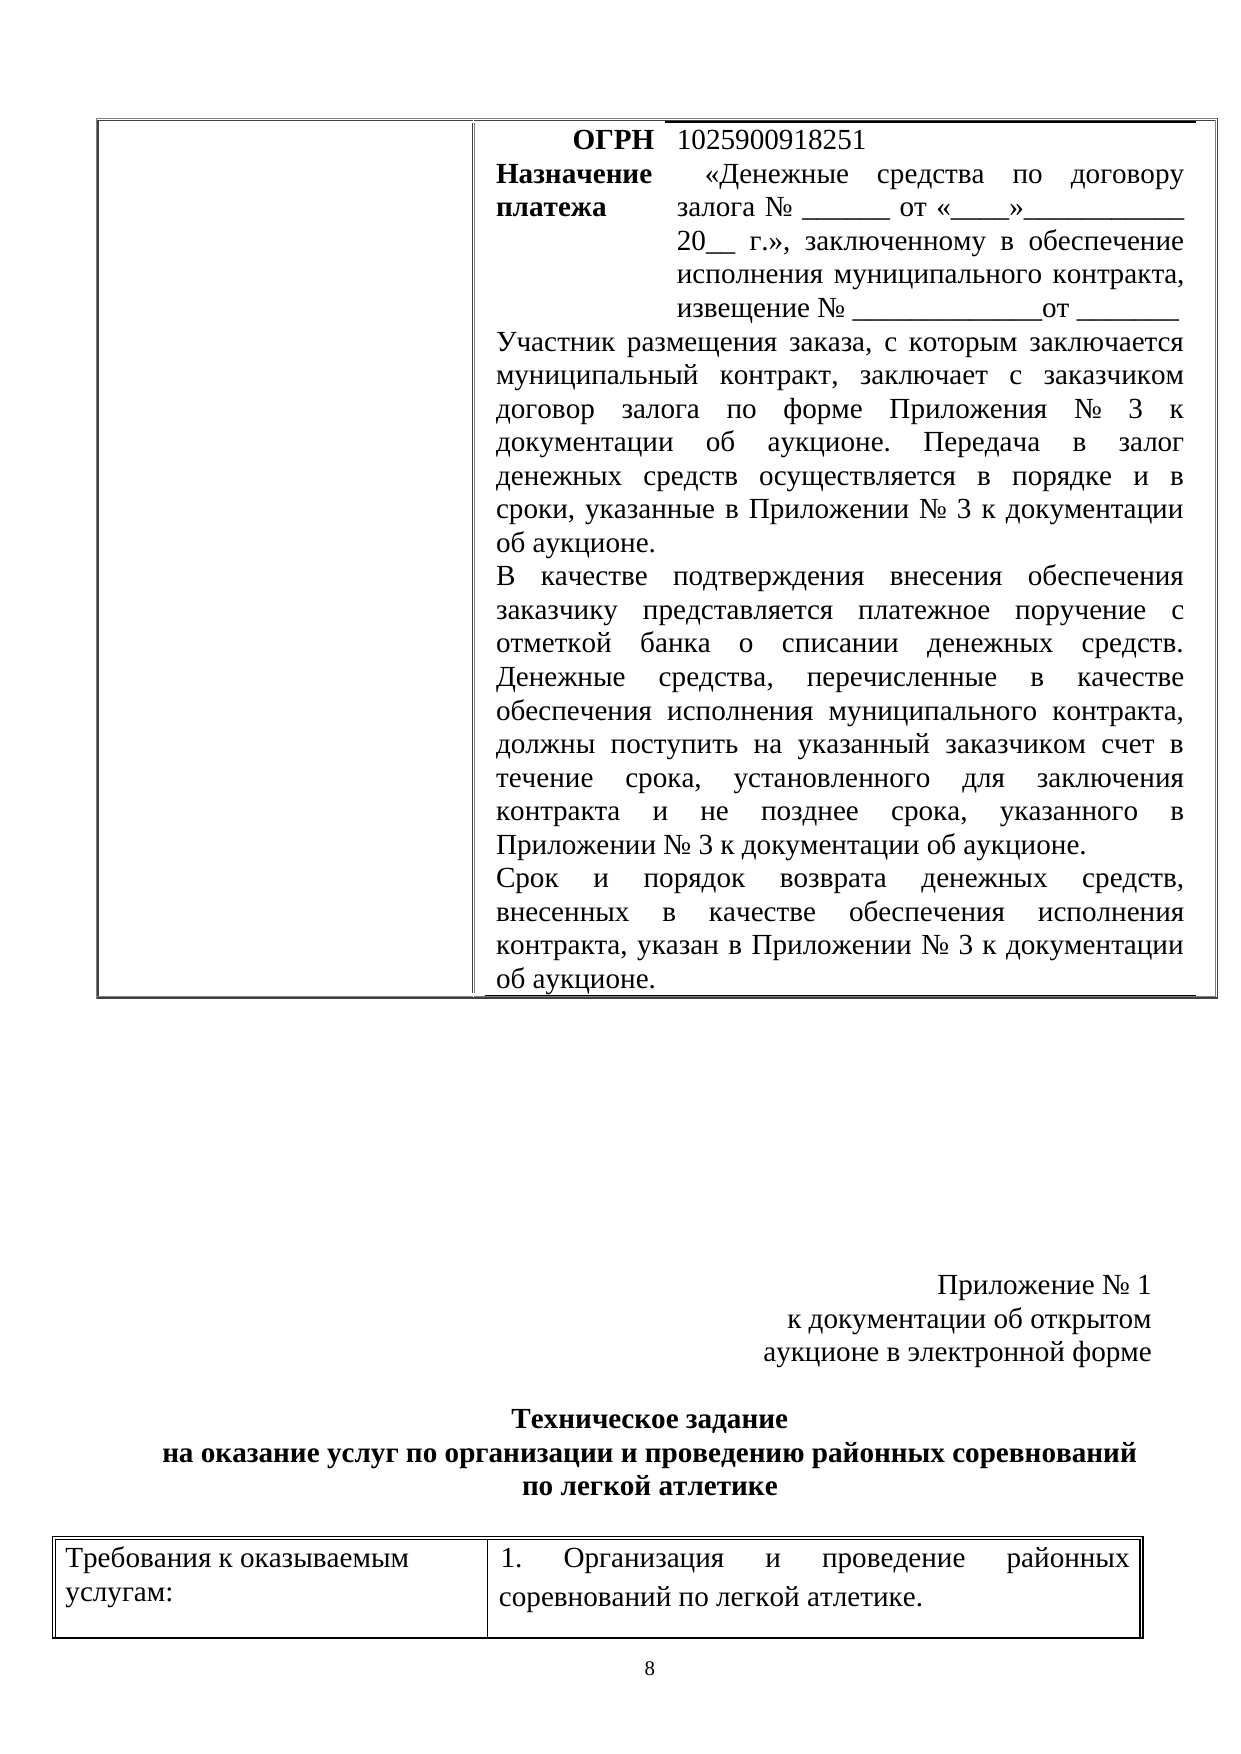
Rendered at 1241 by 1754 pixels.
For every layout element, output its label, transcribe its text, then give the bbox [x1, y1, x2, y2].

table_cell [473, 119, 1215, 996]
text Техническое задание [148, 1401, 1152, 1435]
text аукционе в электронной форме [148, 1334, 1152, 1368]
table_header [56, 1540, 487, 1637]
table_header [488, 1540, 1139, 1637]
text к документации об открытом [148, 1301, 1152, 1334]
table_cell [99, 121, 473, 996]
text на оказание услуг по организации и проведению районных соревнований по легкой атлетике [148, 1435, 1152, 1502]
text Приложение № 1 [148, 1267, 1152, 1301]
